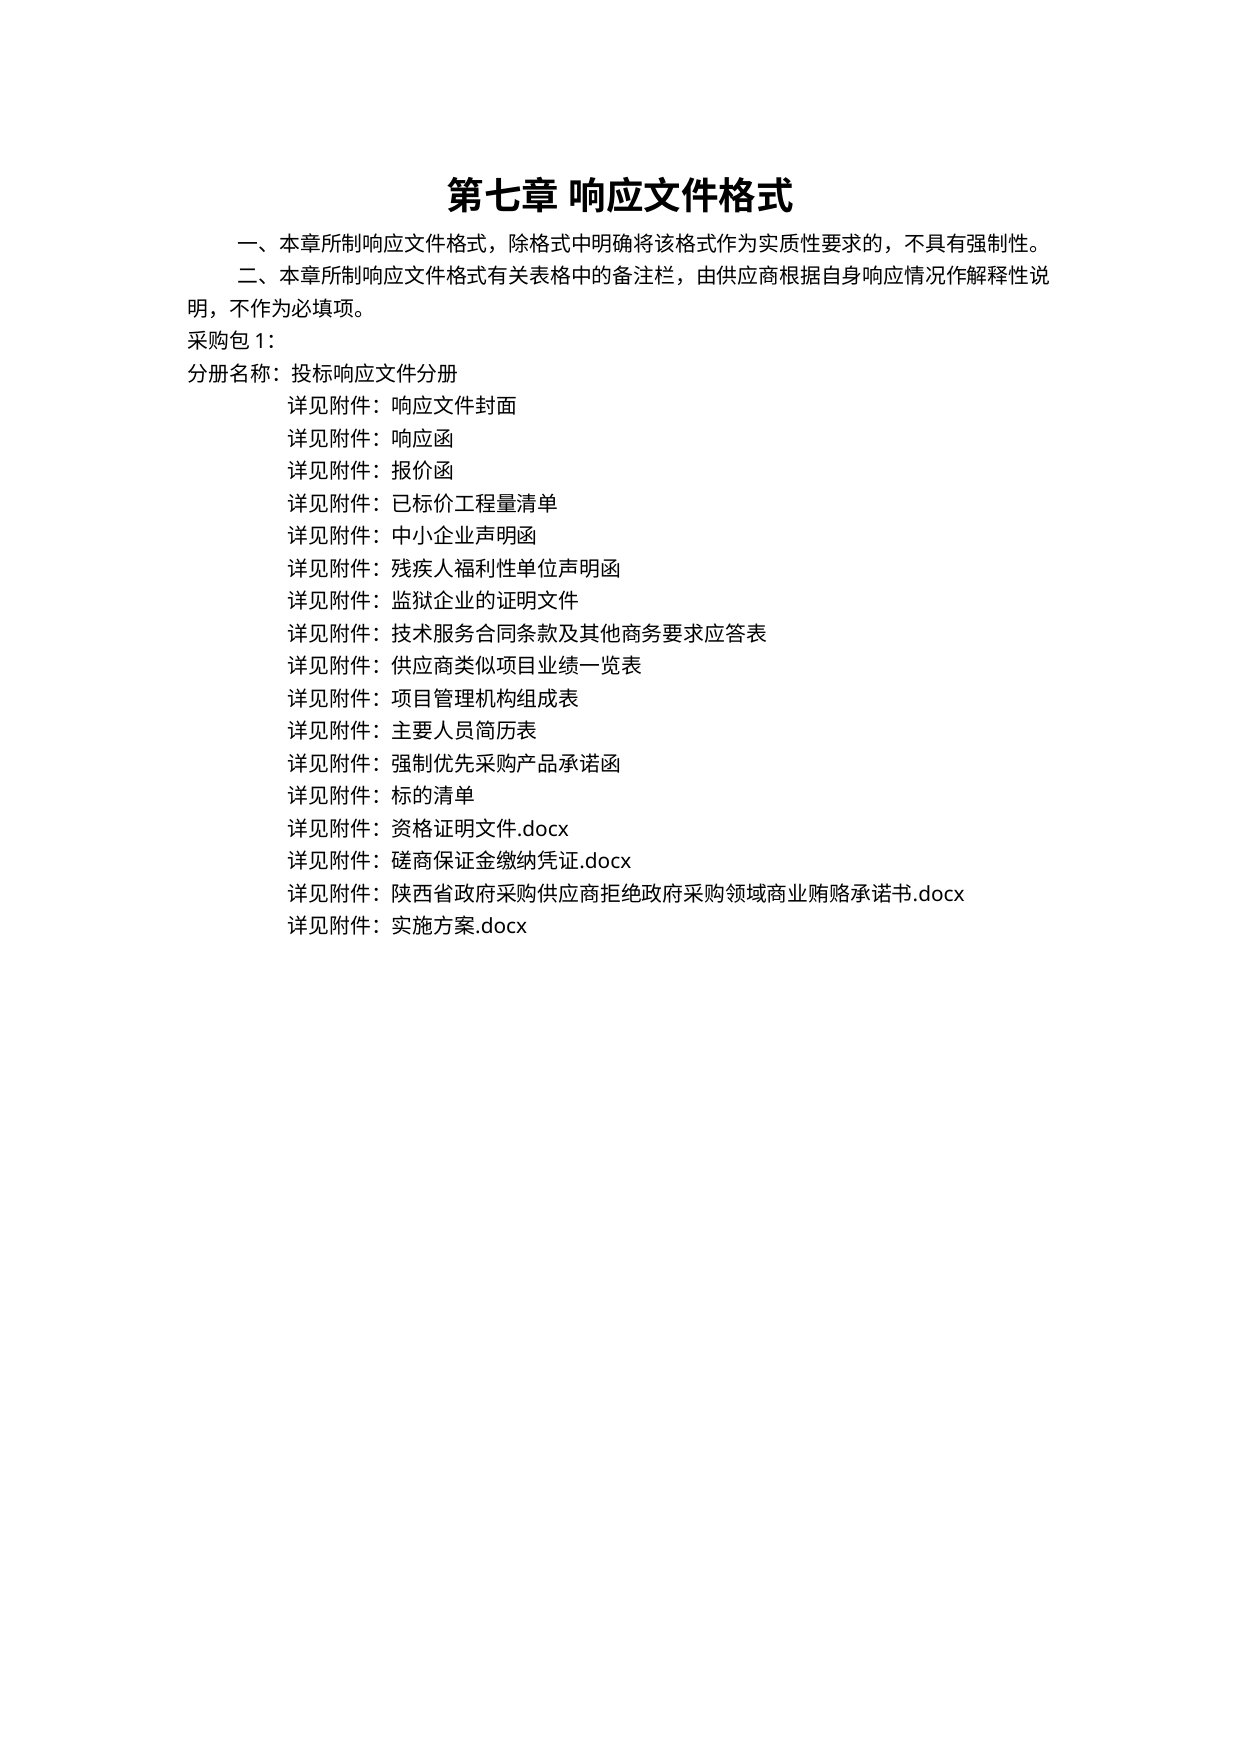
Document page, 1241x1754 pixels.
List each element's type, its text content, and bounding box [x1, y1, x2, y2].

text 详见附件：资格证明文件.docx [187, 812, 1053, 844]
text 第七章 响应文件格式 [187, 162, 1053, 227]
text 分册名称：投标响应文件分册 [187, 357, 1053, 389]
text 详见附件：供应商类似项目业绩一览表 [187, 649, 1053, 682]
text 详见附件：报价函 [187, 454, 1053, 487]
text 详见附件：主要人员简历表 [187, 714, 1053, 747]
text 详见附件：监狱企业的证明文件 [187, 584, 1053, 617]
text 详见附件：响应文件封面 [187, 389, 1053, 422]
text 详见附件：磋商保证金缴纳凭证.docx [187, 844, 1053, 877]
text 详见附件：中小企业声明函 [187, 519, 1053, 552]
text 详见附件：项目管理机构组成表 [187, 682, 1053, 714]
text 详见附件：残疾人福利性单位声明函 [187, 552, 1053, 584]
text 采购包1： [187, 324, 1053, 357]
text 二、本章所制响应文件格式有关表格中的备注栏，由供应商根据自身响应情况作解释性说明，不作为必填项。 [187, 259, 1053, 324]
text 详见附件：实施方案.docx [187, 909, 1053, 942]
text 详见附件：陕西省政府采购供应商拒绝政府采购领域商业贿赂承诺书.docx [187, 877, 1053, 909]
text 详见附件：标的清单 [187, 779, 1053, 812]
text 详见附件：已标价工程量清单 [187, 487, 1053, 519]
text 详见附件：响应函 [187, 422, 1053, 454]
text 详见附件：技术服务合同条款及其他商务要求应答表 [187, 617, 1053, 649]
text 一、本章所制响应文件格式，除格式中明确将该格式作为实质性要求的，不具有强制性。 [187, 227, 1053, 259]
text 详见附件：强制优先采购产品承诺函 [187, 747, 1053, 779]
